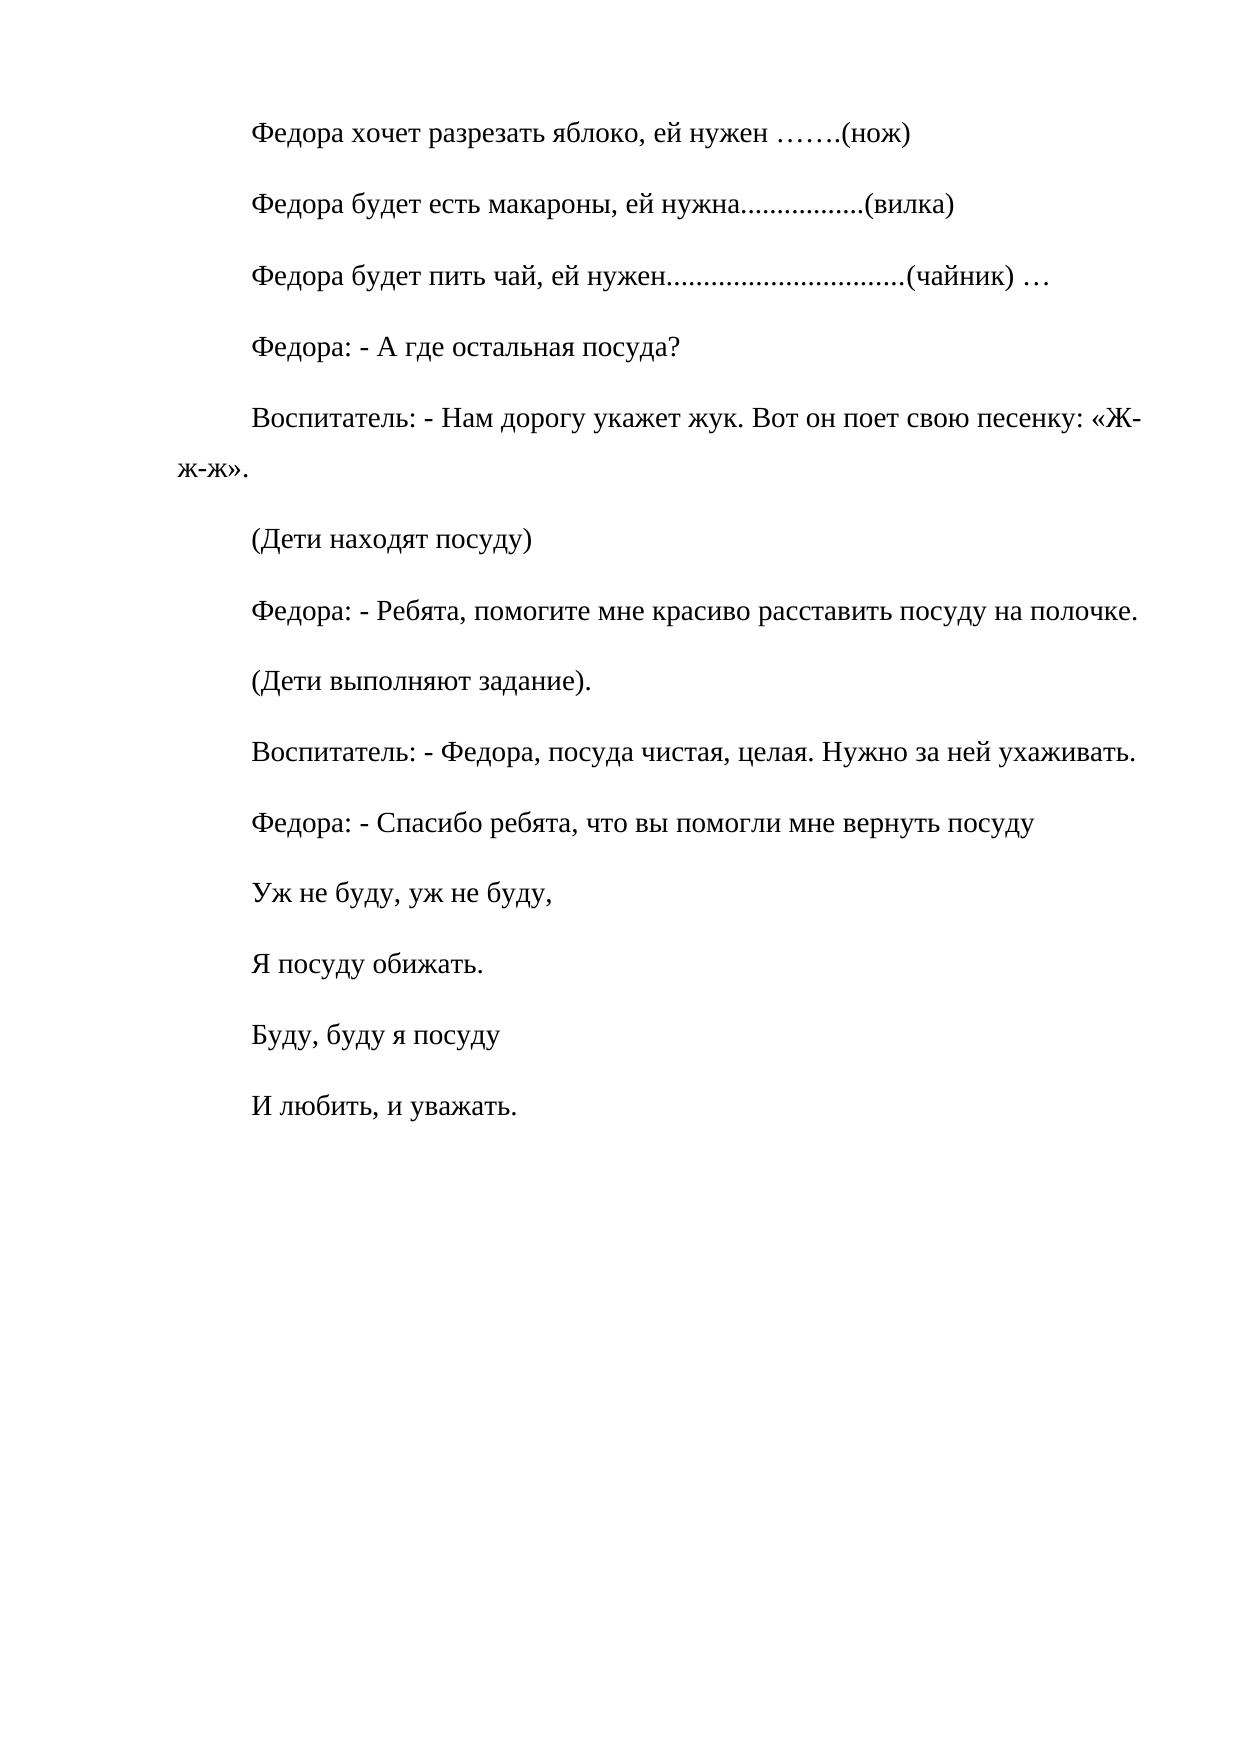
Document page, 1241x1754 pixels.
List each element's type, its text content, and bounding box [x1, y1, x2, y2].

text Федора: - А где остальная посуда? [251, 329, 1163, 362]
text Федора будет пить чай, ей нужен (чайник) … [251, 258, 1163, 291]
text Федора хочет разрезать яблоко, ей нужен …….(нож) [251, 115, 1163, 149]
text ж-ж». [177, 450, 1163, 484]
text Федора: - Ребята, помогите мне красиво расставить посуду на полочке. (Дети выполняют задание). [251, 593, 1140, 697]
text (Дети находят посуду) [251, 522, 1163, 555]
text Воспитатель: - Федора, посуда чистая, целая. Нужно за ней ухаживать. Федора: - Спасибо ребята, что вы помогли мне вернуть посуду [251, 734, 1138, 838]
text Буду, буду я посуду И любить, и уважать. [251, 1017, 518, 1122]
text Воспитатель: - Нам дорогу укажет жук. Вот он поет свою песенку: «Ж- [251, 400, 1163, 433]
text Уж не буду, уж не буду, Я посуду обижать. [251, 876, 561, 980]
text Федора будет есть макароны, ей нужна (вилка) [251, 187, 1163, 220]
